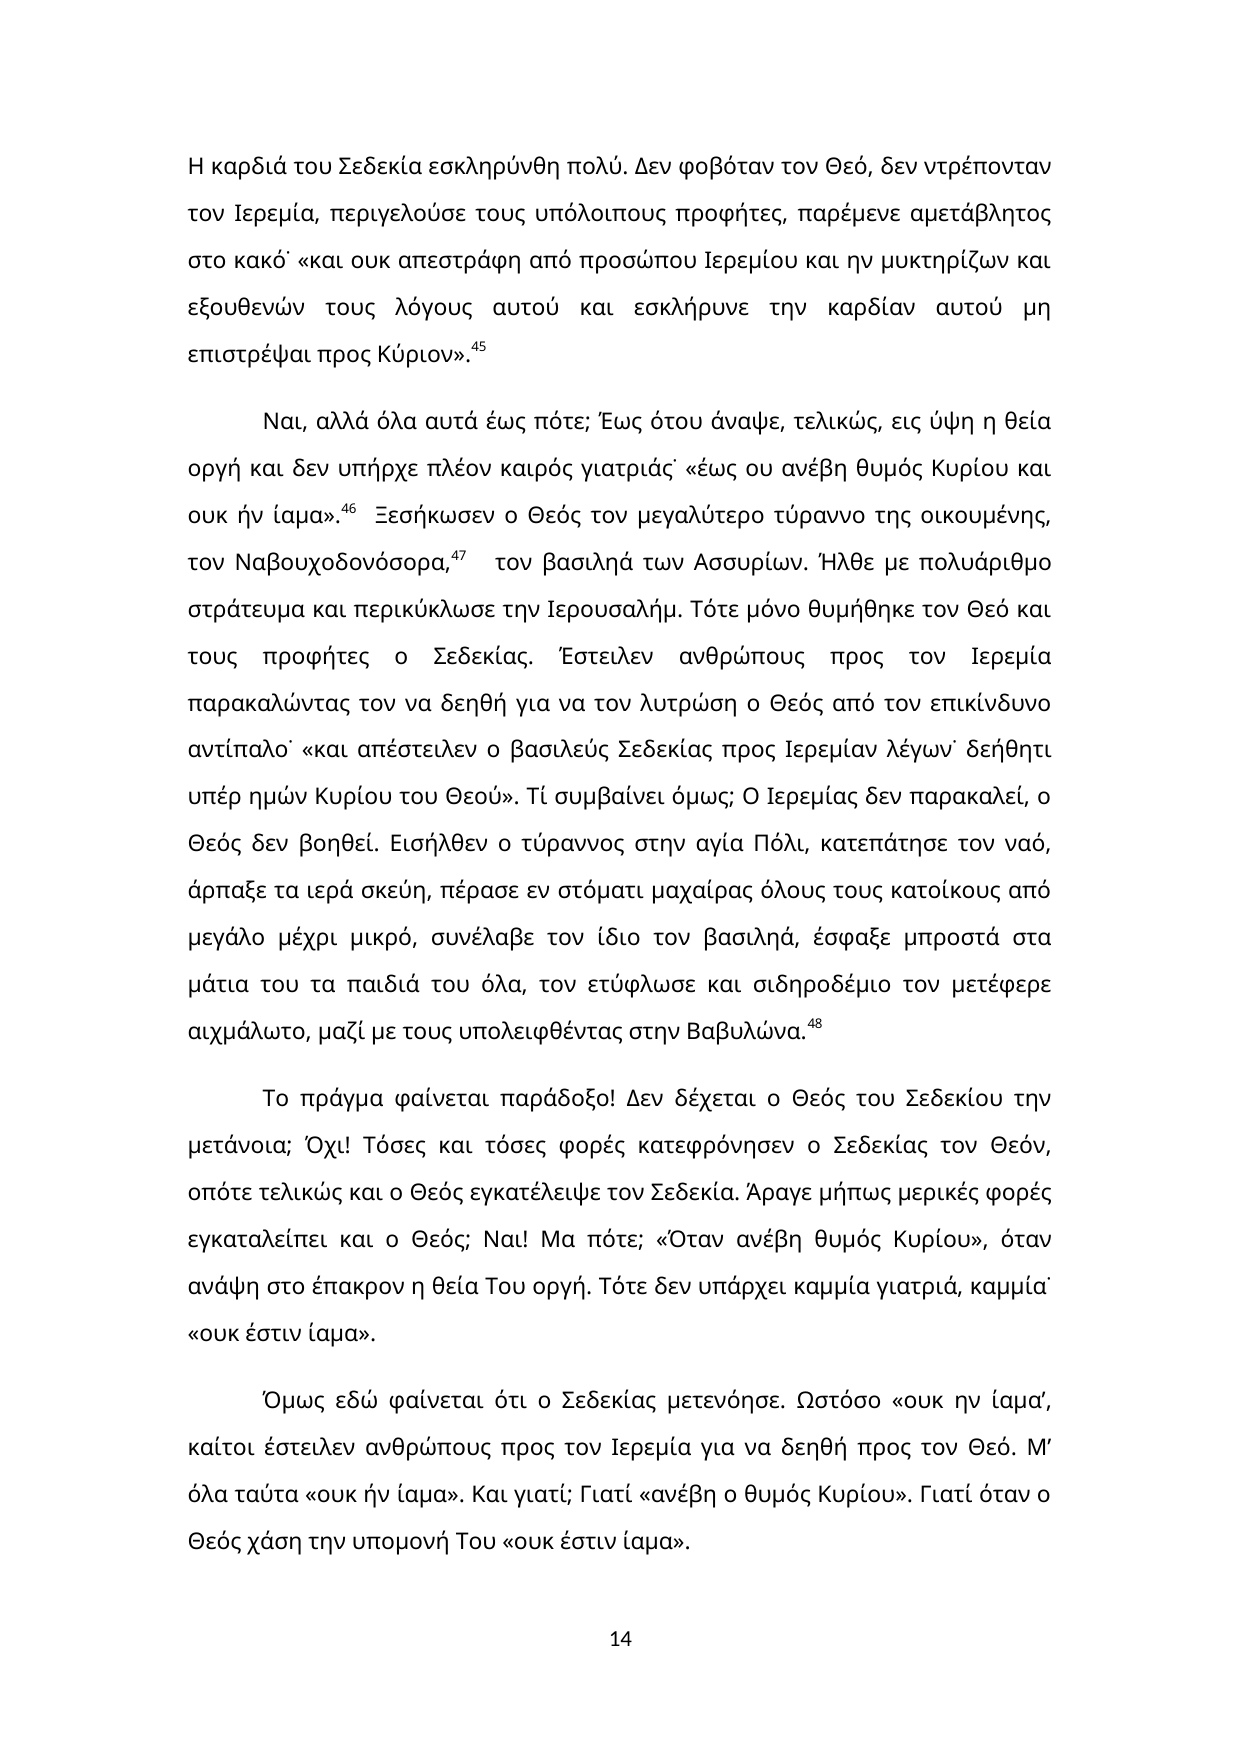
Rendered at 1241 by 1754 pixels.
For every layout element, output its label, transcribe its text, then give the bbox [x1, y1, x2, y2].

text Όμως εδώ φαίνεται ότι ο Σεδεκίας μετενόησε. Ωστόσο «ουκ ην ίαμα’, καίτοι έστειλεν ανθρώπους προς τον Ιερεμία για να δεηθή προς τον Θεό. Μ’ όλα ταύτα «ουκ ήν ίαμα». Και γιατί; Γιατί «ανέβη ο θυμός Κυρίου». Γιατί όταν ο Θεός χάση την υπομονή Του «ουκ έστιν ίαμα». [187, 1384, 1053, 1556]
text Ναι, αλλά όλα αυτά έως πότε; Έως ότου άναψε, τελικώς, εις ύψη η θεία οργή και δεν υπήρχε πλέον καιρός γιατριάς˙ «έως ου ανέβη θυμός Κυρίου και ουκ ήν ίαμα».46 Ξεσήκωσεν ο Θεός τον μεγαλύτερο τύραννο της οικουμένης, τον Ναβουχοδονόσορα,47 τον βασιληά των Ασσυρίων. Ήλθε με πολυάριθμο στράτευμα και περικύκλωσε την Ιερουσαλήμ. Τότε μόνο θυμήθηκε τον Θεό και τους προφήτες ο Σεδεκίας. Έστειλεν ανθρώπους προς τον Ιερεμία παρακαλώντας τον να δεηθή για να τον λυτρώση ο Θεός από τον επικίνδυνο αντίπαλο˙ «και απέστειλεν ο βασιλεύς Σεδεκίας προς Ιερεμίαν λέγων˙ δεήθητι υπέρ ημών Κυρίου του Θεού». Τί συμβαίνει όμως; Ο Ιερεμίας δεν παρακαλεί, ο Θεός δεν βοηθεί. Εισήλθεν ο τύραννος στην αγία Πόλι, κατεπάτησε τον ναό, άρπαξε τα ιερά σκεύη, πέρασε εν στόματι μαχαίρας όλους τους κατοίκους από μεγάλο μέχρι μικρό, συνέλαβε τον ίδιο τον βασιληά, έσφαξε μπροστά στα μάτια του τα παιδιά του όλα, τον ετύφλωσε και σιδηροδέμιο τον μετέφερε αιχμάλωτο, μαζί με τους υπολειφθέντας στην Βαβυλώνα.48 [187, 405, 1053, 1046]
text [187, 150, 1053, 369]
text Το πράγμα φαίνεται παράδοξο! Δεν δέχεται ο Θεός του Σεδεκίου την μετάνοια; Όχι! Τόσες και τόσες φορές κατεφρόνησεν ο Σεδεκίας τον Θεόν, οπότε τελικώς και ο Θεός εγκατέλειψε τον Σεδεκία. Άραγε μήπως μερικές φορές εγκαταλείπει και ο Θεός; Ναι! Μα πότε; «Όταν ανέβη θυμός Κυρίου», όταν ανάψη στο έπακρον η θεία Του οργή. Τότε δεν υπάρχει καμμία γιατριά, καμμία˙ «ουκ έστιν ίαμα». [187, 1082, 1053, 1348]
